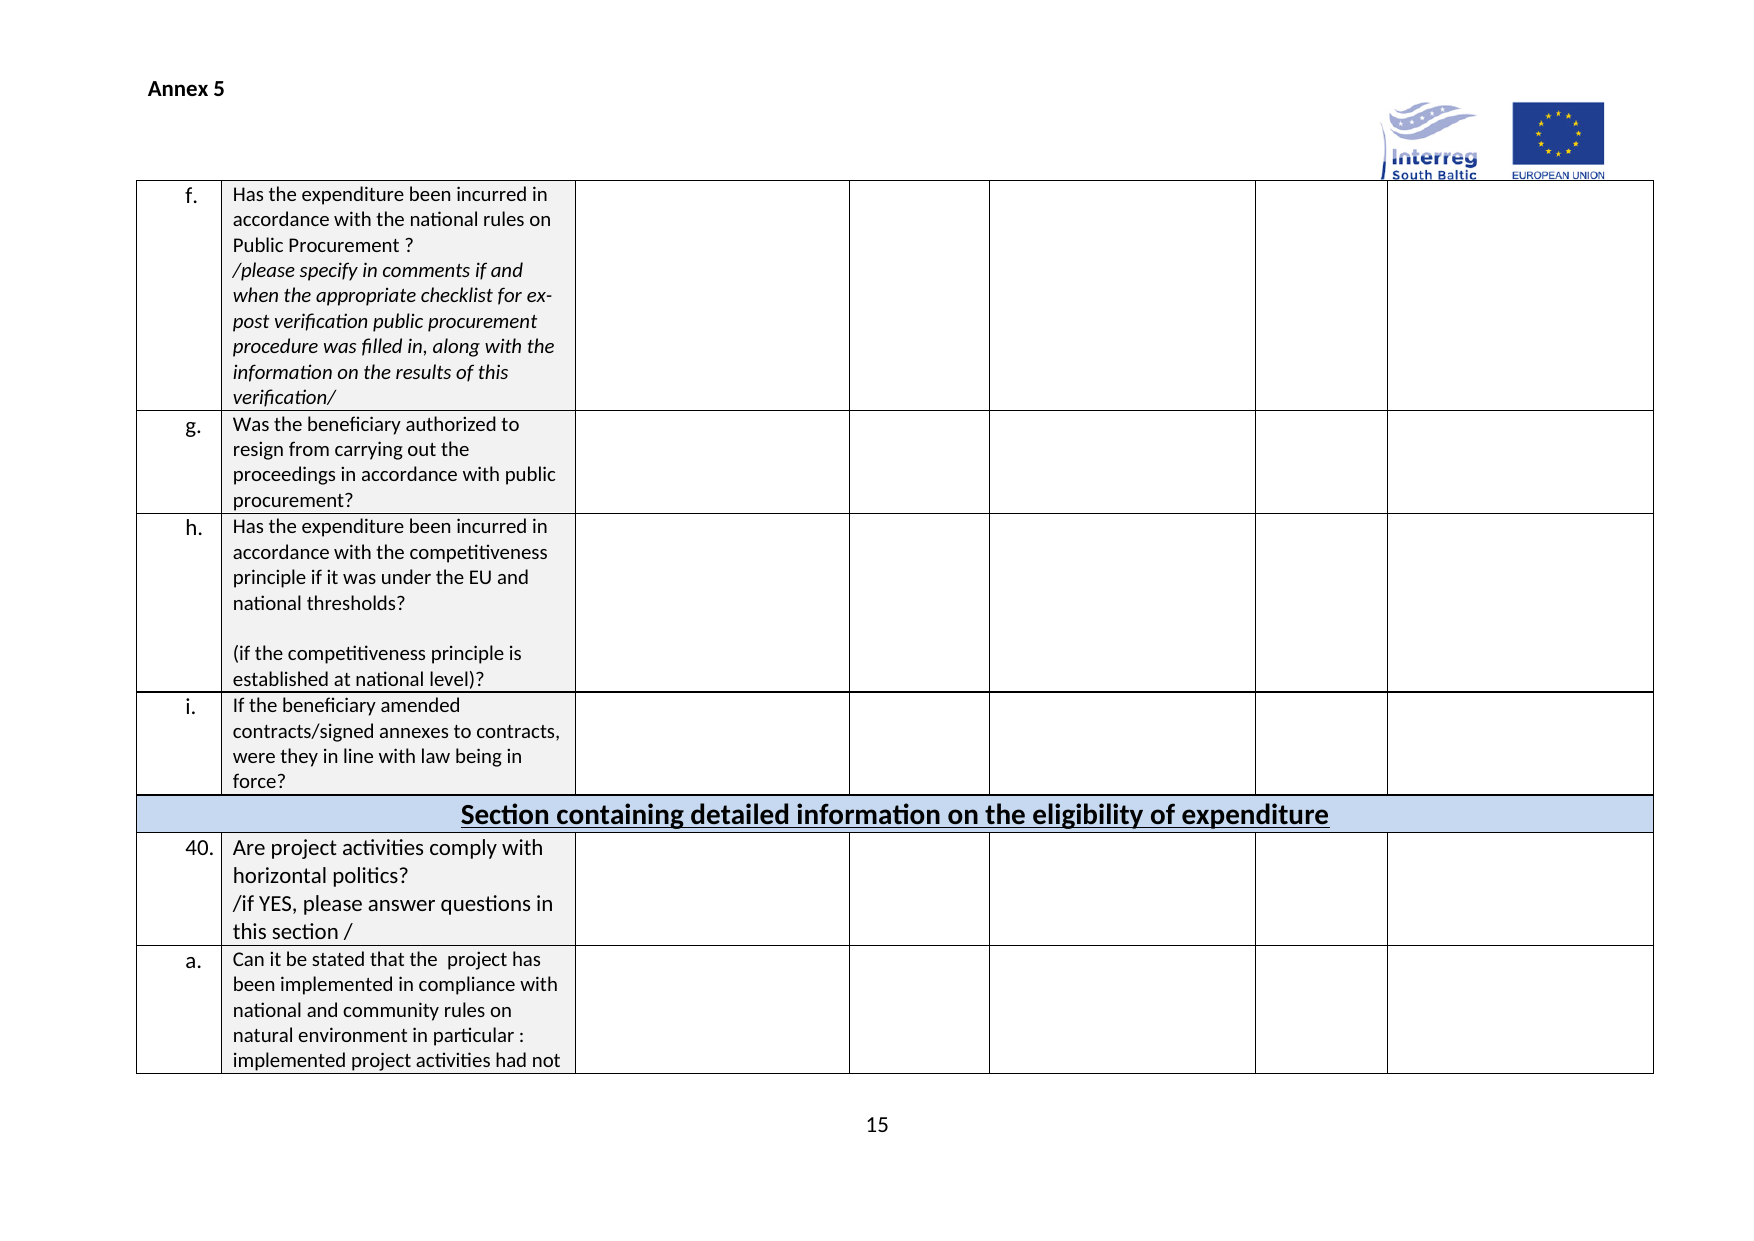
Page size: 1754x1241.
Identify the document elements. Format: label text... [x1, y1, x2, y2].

table_cell [990, 514, 1255, 691]
table_cell [137, 833, 221, 945]
table_header Section containing detailed information on the eligibility of expenditure [137, 796, 1653, 832]
table_cell [576, 411, 849, 512]
table_cell Has the expenditure been incurred in accordance with the national rules on Public Procurement ? /please specify in comments if and when the appropriate checklist for ex-post verification public procurement procedure was filled in, along with the information on the results of this verification/ [222, 181, 575, 410]
table_cell [1388, 833, 1653, 945]
table_cell Has the expenditure been incurred in accordance with the competitiveness principle if it was under the EU and national thresholds? (if the competitiveness principle is established at national level)? [222, 514, 575, 691]
table_cell [576, 833, 849, 945]
table_cell [990, 946, 1255, 1073]
table_cell [1388, 411, 1653, 512]
table_cell [576, 181, 849, 410]
table_cell [1388, 946, 1653, 1073]
table_cell [850, 514, 989, 691]
table_cell [1388, 181, 1653, 410]
table_cell [137, 693, 221, 794]
table_cell Was the beneficiary authorized to resign from carrying out the proceedings in accordance with public procurement? [222, 411, 575, 512]
table_cell If the beneficiary amended contracts/signed annexes to contracts, were they in line with law being in force? [222, 693, 575, 794]
table_cell [1388, 693, 1653, 794]
table_cell [1256, 833, 1387, 945]
table_cell [990, 181, 1255, 410]
table_cell [137, 514, 221, 691]
table_cell [1256, 181, 1387, 410]
table_cell [137, 946, 221, 1073]
table_cell [1256, 693, 1387, 794]
table_cell [1256, 411, 1387, 512]
table_cell [850, 181, 989, 410]
table_cell [850, 411, 989, 512]
table_cell [576, 946, 849, 1073]
table_cell [576, 514, 849, 691]
table_cell Are project activities comply with horizontal politics? /if YES, please answer questions in this section / [222, 833, 575, 945]
table_cell [850, 833, 989, 945]
table_cell [1256, 946, 1387, 1073]
picture [1379, 101, 1605, 180]
table_cell [137, 181, 221, 410]
table_cell [1388, 514, 1653, 691]
table_cell [850, 946, 989, 1073]
table_cell [1256, 514, 1387, 691]
table_cell [137, 411, 221, 512]
table_cell [990, 411, 1255, 512]
table_cell [990, 693, 1255, 794]
table_cell [850, 693, 989, 794]
table_cell [990, 833, 1255, 945]
table_cell [576, 693, 849, 794]
